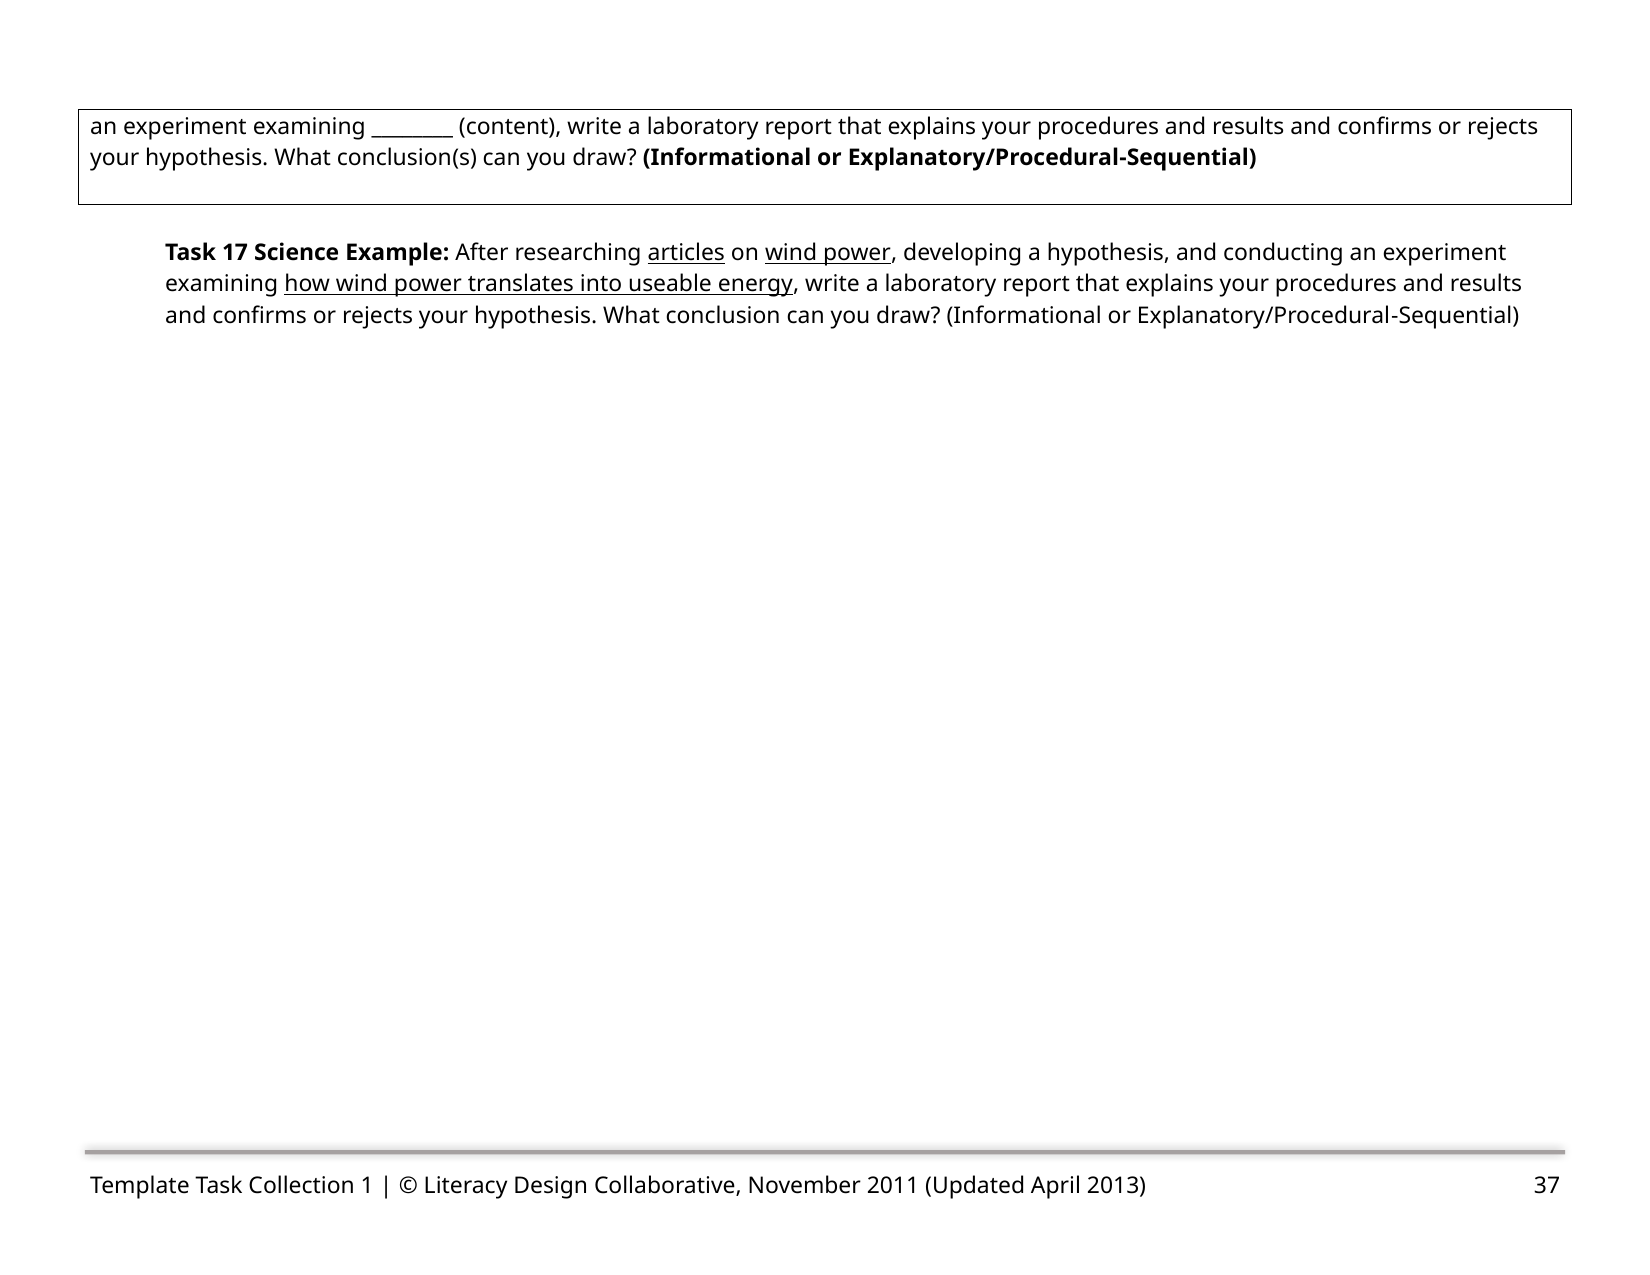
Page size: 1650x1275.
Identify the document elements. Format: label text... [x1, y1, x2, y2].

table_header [79, 110, 1571, 204]
text Task 17 Science Example: After researching articles on wind power, developing a hypothesis, and conducting an experiment examining how wind power translates into useable energy, write a laboratory report that explains your procedures and results and confirms or rejects your hypothesis. What conclusion can you draw? (Informational or Explanatory/Procedural-Sequential) [165, 236, 1560, 330]
